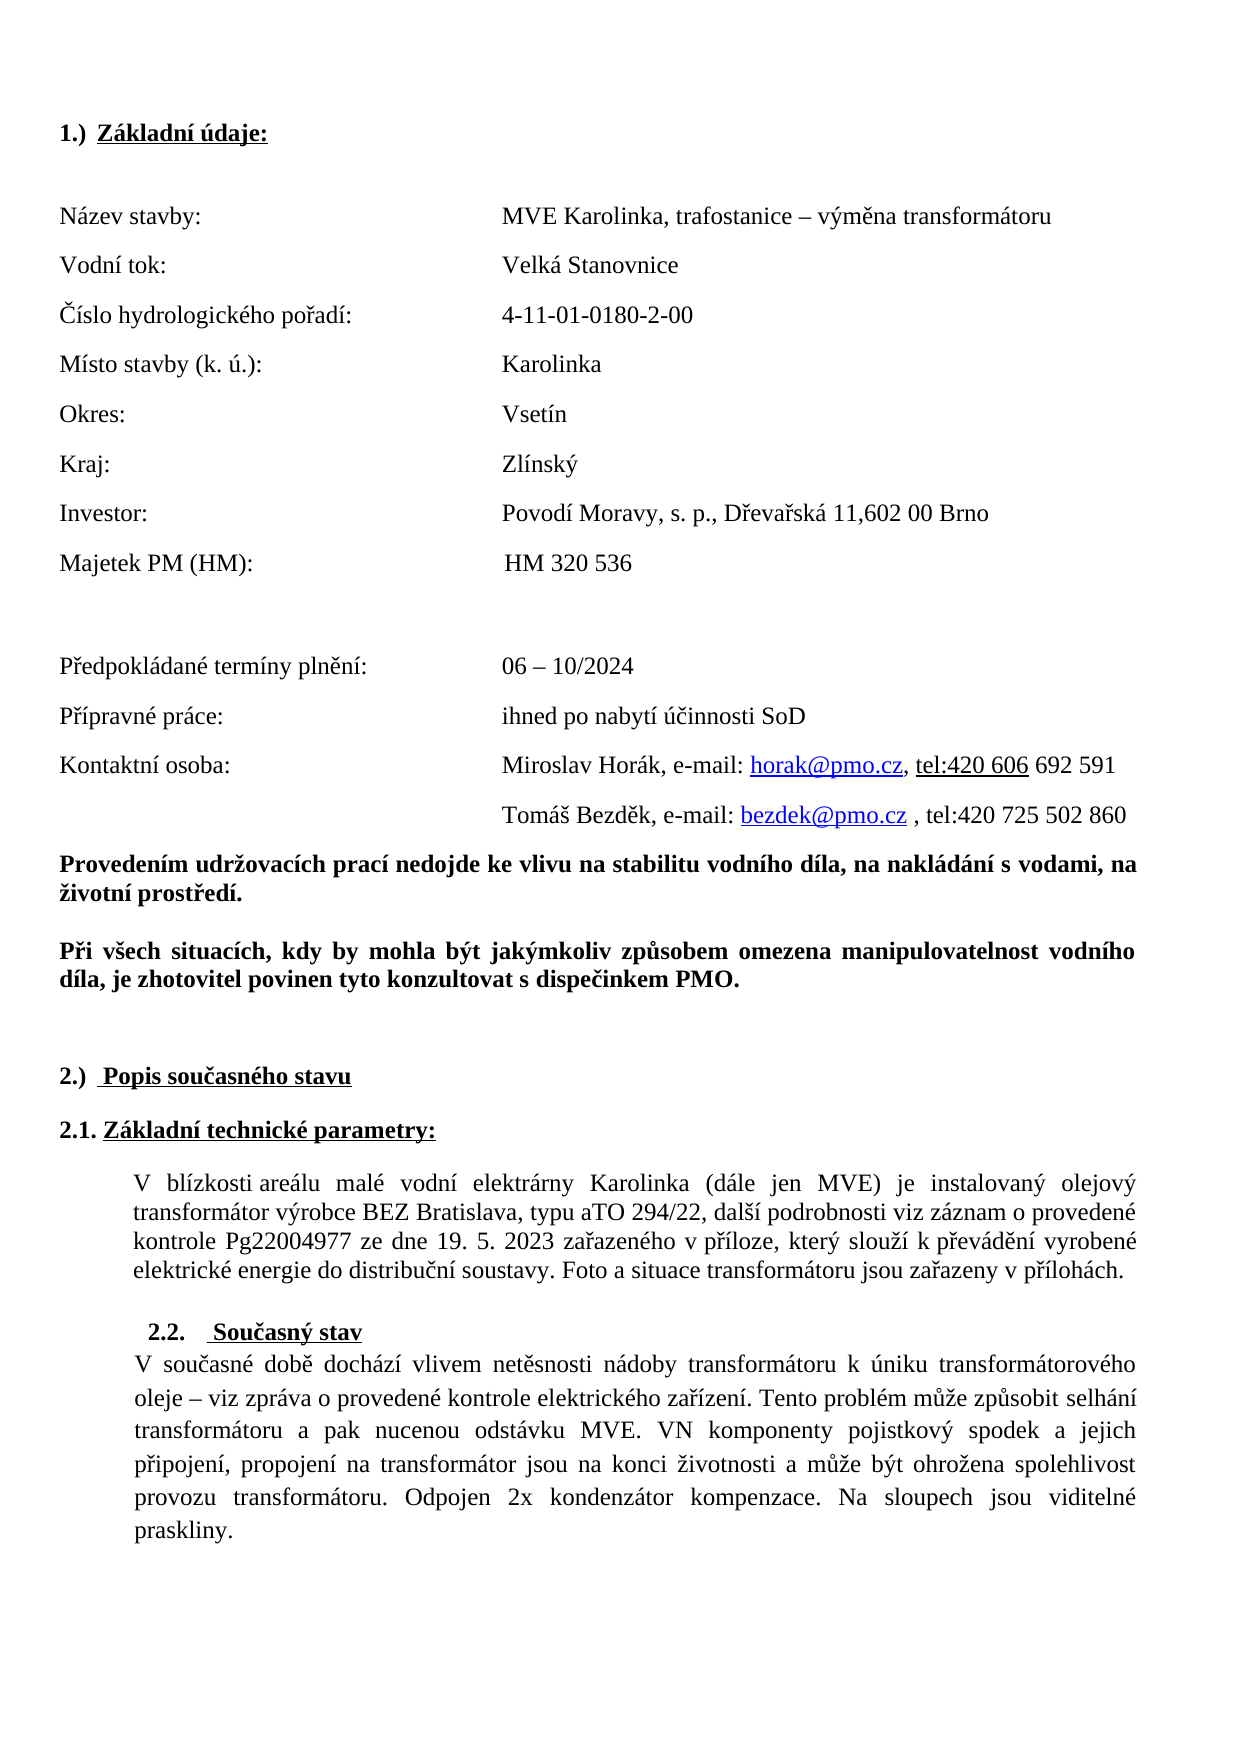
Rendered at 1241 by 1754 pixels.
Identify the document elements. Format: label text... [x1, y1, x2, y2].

text Předpokládané termíny plnění: 06 – 10/2024 [59, 651, 1137, 680]
text Majetek PM (HM): HM 320 536 [59, 548, 1137, 577]
text Přípravné práce: ihned po nabytí účinnosti SoD [59, 701, 1137, 729]
text Okres: Vsetín [59, 399, 1137, 428]
text Název stavby: MVE Karolinka, trafostanice – výměna transformátoru [59, 201, 1137, 229]
text V blízkosti areálu malé vodní elektrárny Karolinka (dále jen MVE) je instalovaný olejový transformátor výrobce BEZ Bratislava, typu aTO 294/22, další podrobnosti viz záznam o provedené kontrole Pg22004977 ze dne 19. 5. 2023 zařazeného v příloze, který slouží k převádění vyrobené elektrické energie do distribuční soustavy. Foto a situace transformátoru jsou zařazeny v přílohách. [133, 1168, 1137, 1283]
text V současné době dochází vlivem netěsnosti nádoby transformátoru k úniku transformátorového oleje – viz zpráva o provedené kontrole elektrického zařízení. Tento problém může způsobit selhání transformátoru a pak nucenou odstávku MVE. VN komponenty pojistkový spodek a jejich připojení, propojení na transformátor jsou na konci životnosti a může být ohrožena spolehlivost provozu transformátoru. Odpojen 2x kondenzátor kompenzace. Na sloupech jsou viditelné praskliny. [134, 1349, 1137, 1543]
text Kontaktní osoba: Miroslav Horák, e-mail: horak@pmo.cz, tel:420 606 692 591 [59, 750, 1137, 779]
text Investor: Povodí Moravy, s. p., Dřevařská 11,602 00 Brno [59, 498, 1137, 527]
text Místo stavby (k. ú.): Karolinka [59, 349, 1137, 378]
text Provedením udržovacích prací nedojde ke vlivu na stabilitu vodního díla, na nakládání s vodami, na životní prostředí. [59, 849, 1137, 907]
text Vodní tok: Velká Stanovnice [59, 250, 1137, 279]
text Při všech situacích, kdy by mohla být jakýmkoliv způsobem omezena manipulovatelnost vodního díla, je zhotovitel povinen tyto konzultovat s dispečinkem PMO. [59, 936, 1137, 993]
list Popis současného stavu [59, 1061, 1137, 1089]
list Současný stav [148, 1317, 1137, 1345]
text 2.1. Základní technické parametry: [59, 1115, 1137, 1143]
list Základní údaje: [59, 118, 1137, 147]
text Tomáš Bezděk, e-mail: bezdek@pmo.cz , tel:420 725 502 860 [428, 800, 1137, 829]
text Číslo hydrologického pořadí: 4-11-01-0180-2-00 [59, 300, 1137, 329]
text Kraj: Zlínský [59, 449, 1137, 477]
